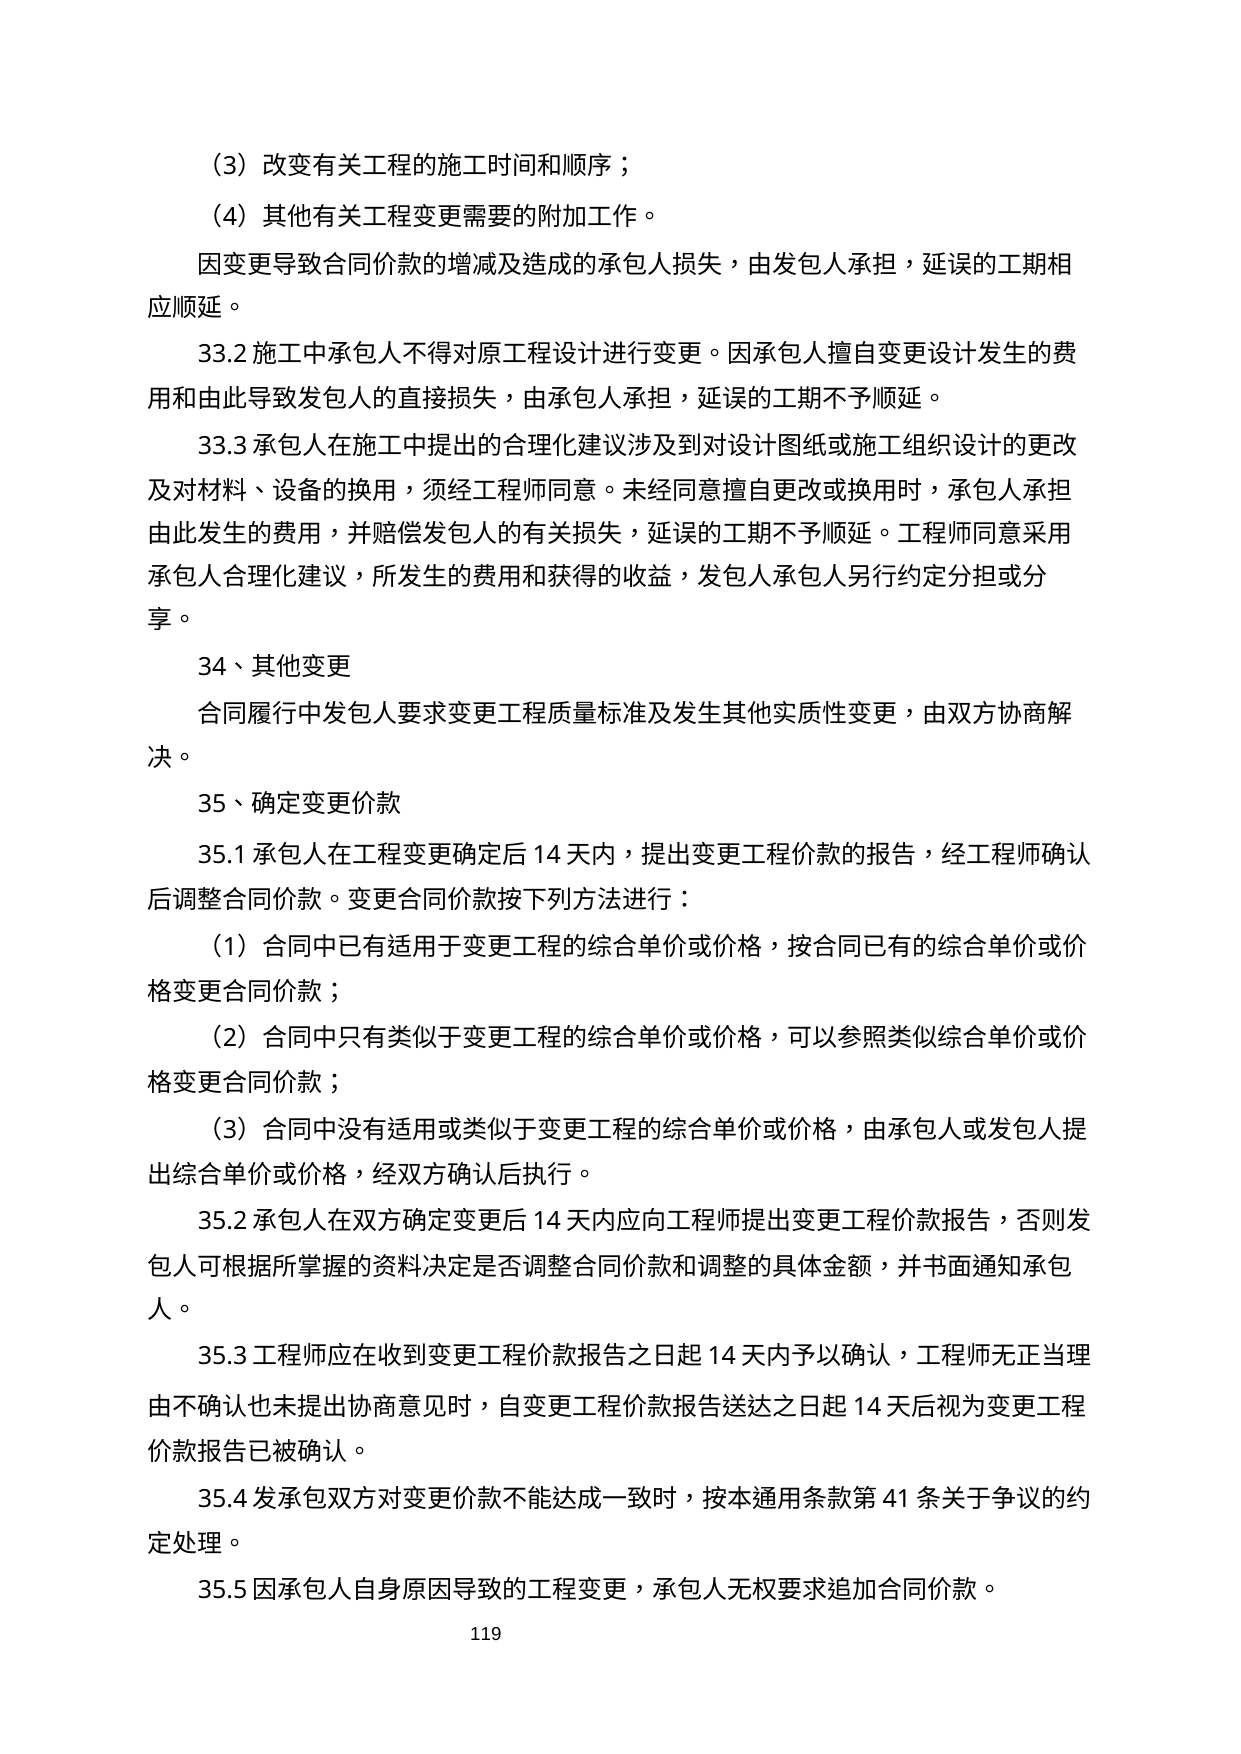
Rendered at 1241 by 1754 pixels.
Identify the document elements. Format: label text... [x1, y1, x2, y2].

text 35.4发承包双方对变更价款不能达成一致时，按本通用条款第41条关于争议的约定处理。 [148, 1480, 1093, 1557]
text 35、确定变更价款 [148, 786, 1093, 820]
text （1）合同中已有适用于变更工程的综合单价或价格，按合同已有的综合单价或价格变更合同价款； [148, 928, 1093, 1006]
text 33.3承包人在施工中提出的合理化建议涉及到对设计图纸或施工组织设计的更改及对材料、设备的换用，须经工程师同意。未经同意擅自更改或换用时，承包人承担由此发生的费用，并赔偿发包人的有关损失，延误的工期不予顺延。工程师同意采用承包人合理化建议，所发生的费用和获得的收益，发包人承包人另行约定分担或分享。 [148, 427, 1093, 634]
text （2）合同中只有类似于变更工程的综合单价或价格，可以参照类似综合单价或价格变更合同价款； [148, 1020, 1093, 1097]
text 34、其他变更 [148, 648, 1093, 682]
text （4）其他有关工程变更需要的附加工作。 [148, 199, 1093, 233]
text 35.5因承包人自身原因导致的工程变更，承包人无权要求追加合同价款。 [148, 1572, 1093, 1606]
text 35.1承包人在工程变更确定后14天内，提出变更工程价款的报告，经工程师确认后调整合同价款。变更合同价款按下列方法进行： [148, 837, 1093, 914]
text （3）合同中没有适用或类似于变更工程的综合单价或价格，由承包人或发包人提出综合单价或价格，经双方确认后执行。 [148, 1111, 1093, 1189]
text 35.2承包人在双方确定变更后14天内应向工程师提出变更工程价款报告，否则发包人可根据所掌握的资料决定是否调整合同价款和调整的具体金额，并书面通知承包人。 [148, 1203, 1093, 1323]
text 因变更导致合同价款的增减及造成的承包人损失，由发包人承担，延误的工期相应顺延。 [148, 250, 1093, 322]
text 33.2施工中承包人不得对原工程设计进行变更。因承包人擅自变更设计发生的费用和由此导致发包人的直接损失，由承包人承担，延误的工期不予顺延。 [148, 336, 1093, 413]
text 35.3工程师应在收到变更工程价款报告之日起14天内予以确认，工程师无正当理由不确认也未提出协商意见时，自变更工程价款报告送达之日起14天后视为变更工程价款报告已被确认。 [148, 1338, 1093, 1466]
text 合同履行中发包人要求变更工程质量标准及发生其他实质性变更，由双方协商解决。 [148, 699, 1093, 771]
text （3）改变有关工程的施工时间和顺序； [148, 148, 1093, 182]
